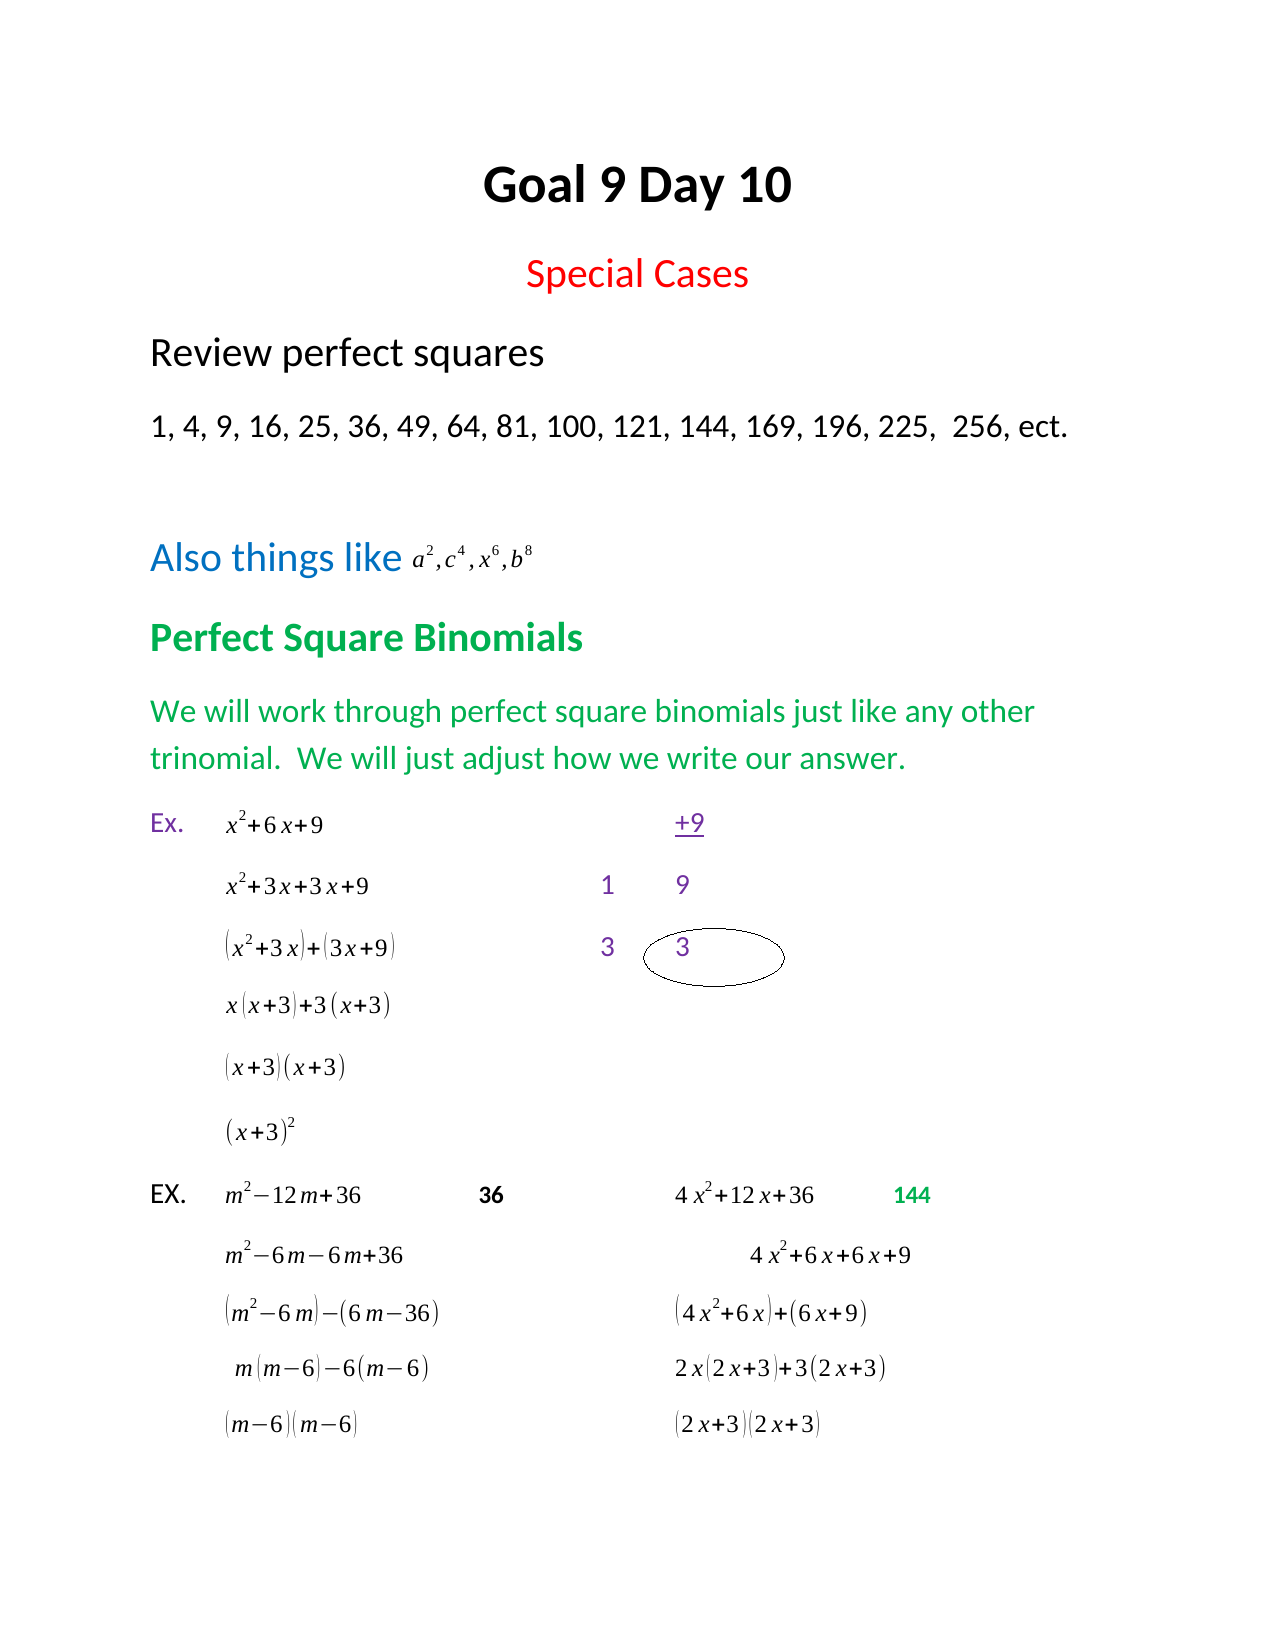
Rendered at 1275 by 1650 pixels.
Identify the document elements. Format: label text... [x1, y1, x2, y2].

text 1 9 [150, 866, 1125, 902]
text Review perfect squares [150, 326, 1125, 377]
text Also things like [150, 473, 1125, 582]
text Ex. +9 [150, 804, 1125, 840]
text Perfect Square Binomials [150, 611, 1125, 662]
text 3 3 [150, 928, 1125, 963]
text Goal 9 Day 10 [150, 150, 1125, 216]
text We will work through perfect square binomials just like any other trinomial. We will just adjust how we write our answer. [150, 690, 1125, 777]
text Special Cases [150, 247, 1125, 298]
text EX. 36 144 [150, 1175, 1125, 1211]
text 1, 4, 9, 16, 25, 36, 49, 64, 81, 100, 121, 144, 169, 196, 225, 256, ect. [150, 405, 1125, 446]
